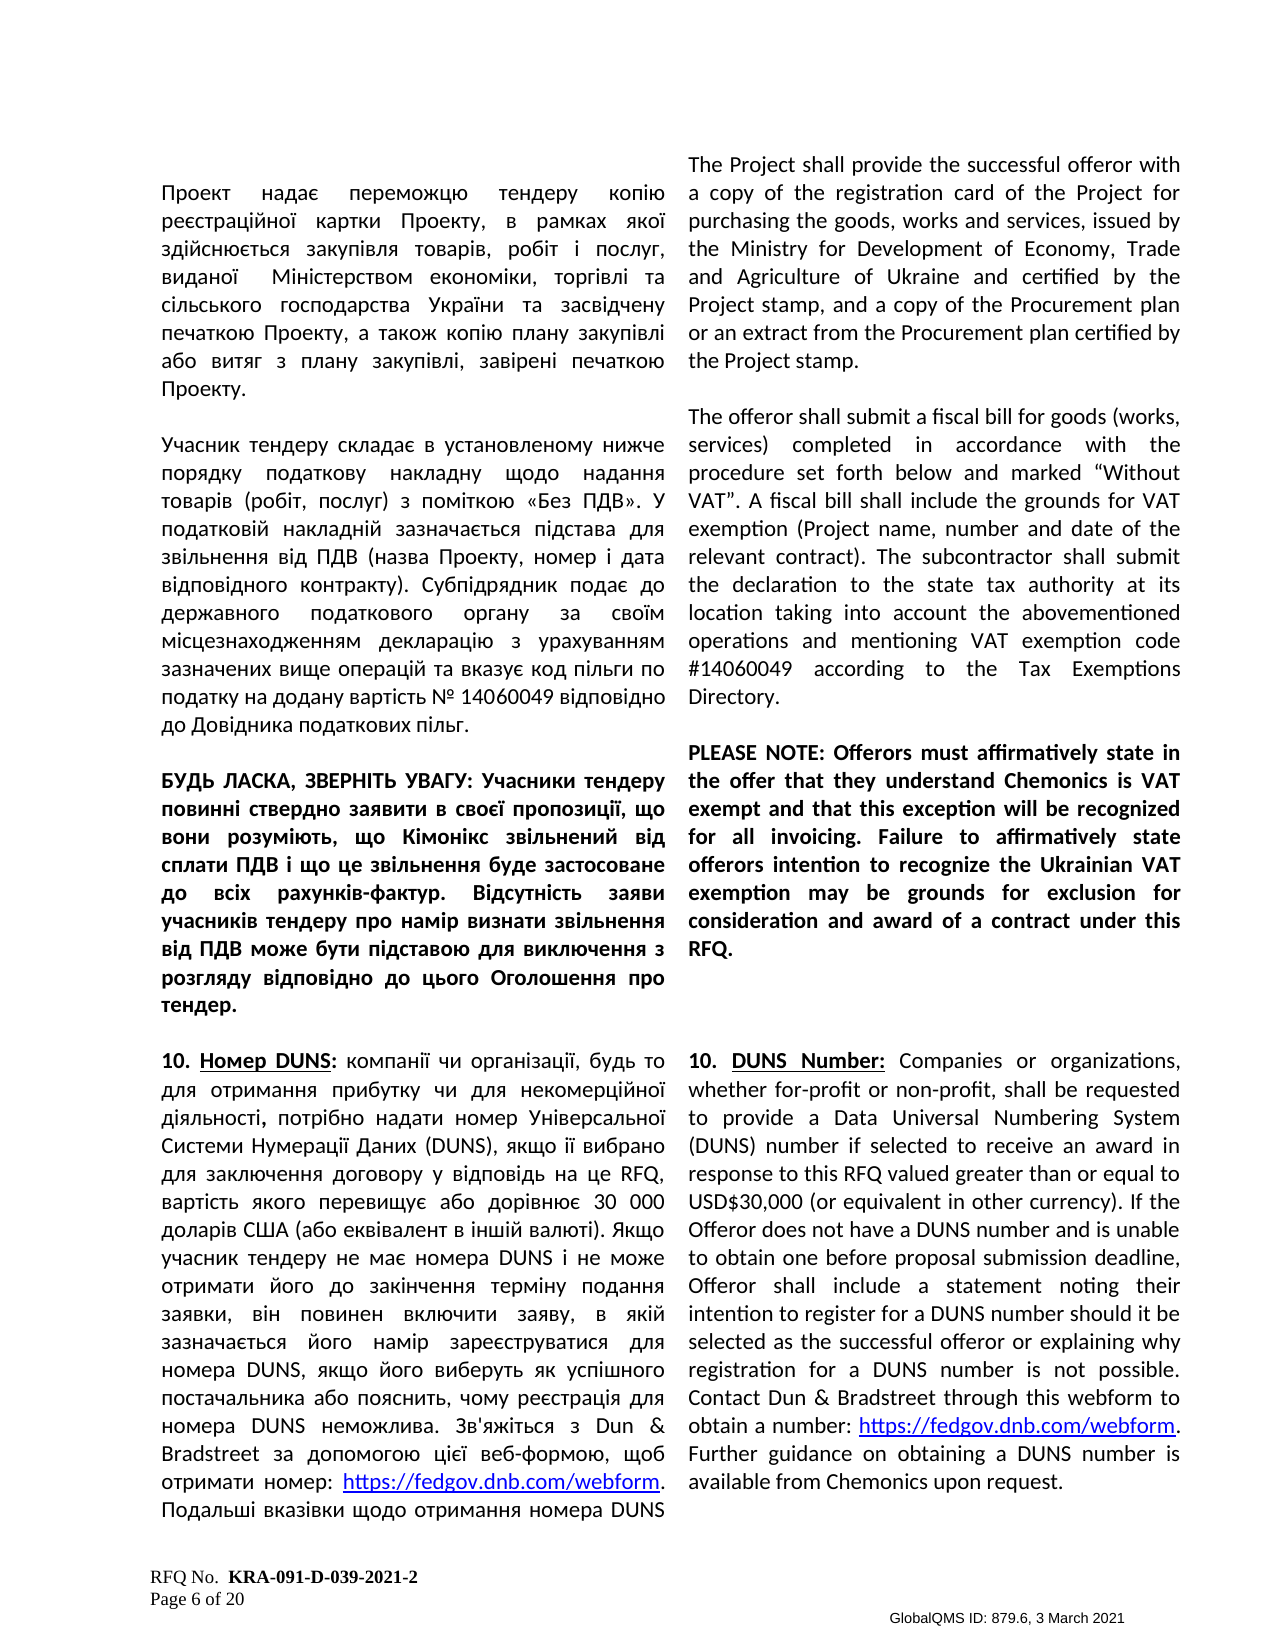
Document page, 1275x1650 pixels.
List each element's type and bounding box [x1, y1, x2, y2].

table_cell [677, 150, 1192, 1047]
table_cell [150, 150, 677, 1047]
table_cell [150, 1047, 677, 1523]
table_cell [677, 1047, 1192, 1523]
